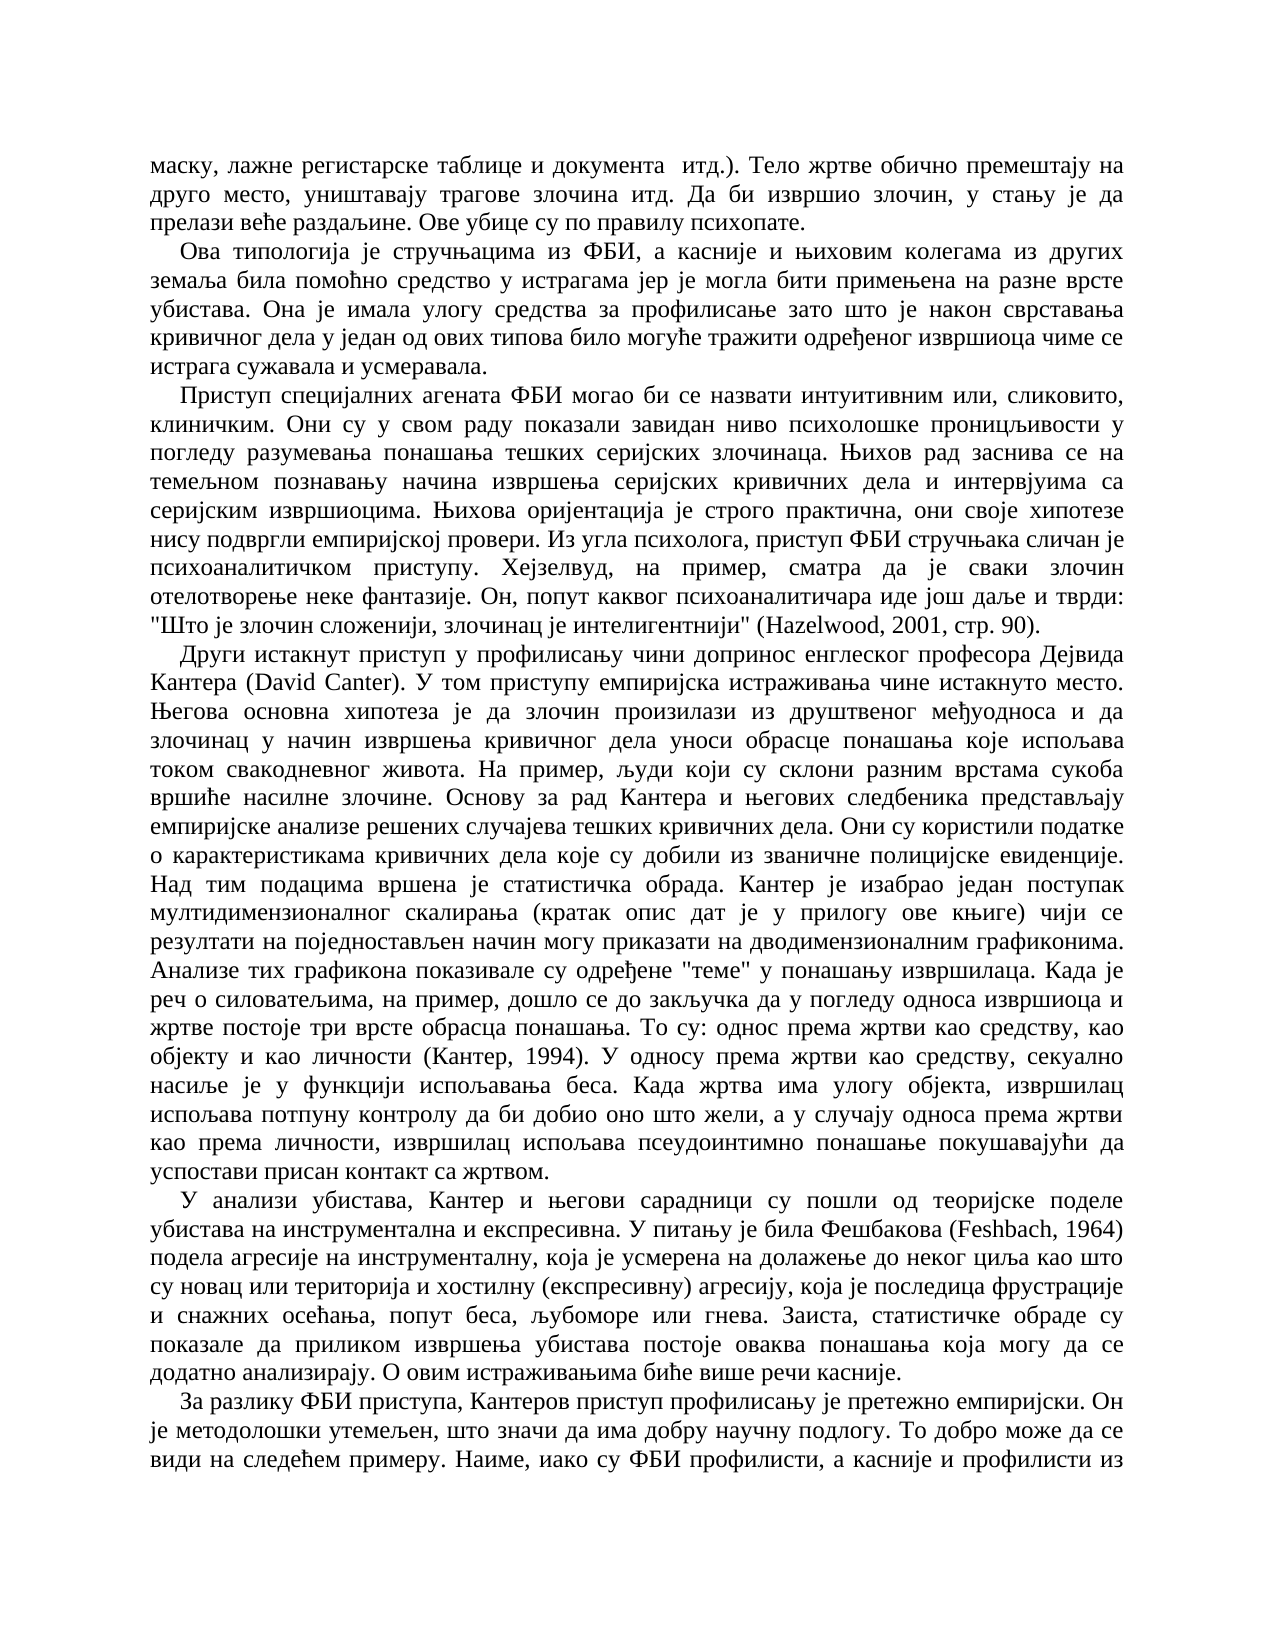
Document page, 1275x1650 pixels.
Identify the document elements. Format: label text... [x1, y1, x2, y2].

text Приступ специјалних агената ФБИ могао би се назвати интуитивним или, сликовито, клиничким. Они су у свом раду показали завидан ниво психолошке проницљивости у погледу разумевања понашања тешких серијских злочинаца. Њихов рад заснива се на темељном познавању начина извршења серијских кривичних дела и интервјуима са серијским извршиоцима. Њихова оријентација је строго практична, они своје хипотезе нису подвргли емпиријској провери. Из угла психолога, приступ ФБИ стручњака сличан је психоаналитичком приступу. Хејзелвуд, на пример, сматра да је сваки злочин отелотворење неке фантазије. Он, попут каквог психоаналитичара иде још даље и тврди: "Што је злочин сложенији, злочинац је интелигентнији" (Hazelwood, 2001, стр. 90). [150, 380, 1125, 639]
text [150, 1386, 1125, 1472]
text У анализи убистава, Кантер и његови сарадници су пошли од теоријске поделе убистава на инструментална и експресивна. У питању је била Фешбакова (Feshbach, 1964) подела агресије на инструменталну, која је усмерена на долажење до неког циља као што су новац или територија и хостилну (експресивну) агресију, која је последица фрустрације и снажних осећања, попут беса, љубоморе или гнева. Заиста, статистичке обраде су показале да приликом извршења убистава постоје оваква понашања која могу да се додатно анализирају. О овим истраживањима биће више речи касније. [150, 1185, 1125, 1386]
text Ова типологија је стручњацима из ФБИ, а касније и њиховим колегама из других земаља била помоћно средство у истрагама јер је могла бити примењена на разне врсте убистава. Она је имала улогу средства за профилисање зато што је након сврставања кривичног дела у један од ових типова било могуће тражити одређеног извршиоца чиме се истрага сужавала и усмеравала. [150, 236, 1125, 380]
text Други истакнут приступ у профилисању чини допринос енглеског професора Дејвида Кантера (David Canter). У том приступу емпиријска истраживања чине истакнуто место. Његова основна хипотеза је да злочин произилази из друштвеног међуодноса и да злочинац у начин извршења кривичног дела уноси обрасце понашања које испољава током свакодневног живота. На пример, људи који су склони разним врстама сукоба вршиће насилне злочине. Основу за рад Кантера и његових следбеника представљају емпиријске анализе решених случајева тешких кривичних дела. Они су користили податке о карактеристикама кривичних дела које су добили из званичне полицијске евиденције. Над тим подацима вршена је статистичка обрада. Кантер је изабрао један поступак мултидимензионалног скалирања (кратак опис дат је у прилогу ове књиге) чији се резултати на поједностављен начин могу приказати на дводимензионалним графиконима. Анализе тих графикона показивале су одређене "теме" у понашању извршилаца. Када је реч о силоватељима, на пример, дошло се до закључка да у погледу односа извршиоца и жртве постоје три врсте обрасца понашања. То су: однос према жртви као средству, као објекту и као личности (Кантер, 1994). У односу према жртви као средству, секуално насиље је у функцији испољавања беса. Када жртва има улогу објекта, извршилац испољава потпуну контролу да би добио оно што жели, а у случају односа према жртви као према личности, извршилац испољава псеудоинтимно понашање покушавајући да успостави присан контакт са жртвом. [150, 639, 1125, 1185]
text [150, 150, 1125, 236]
